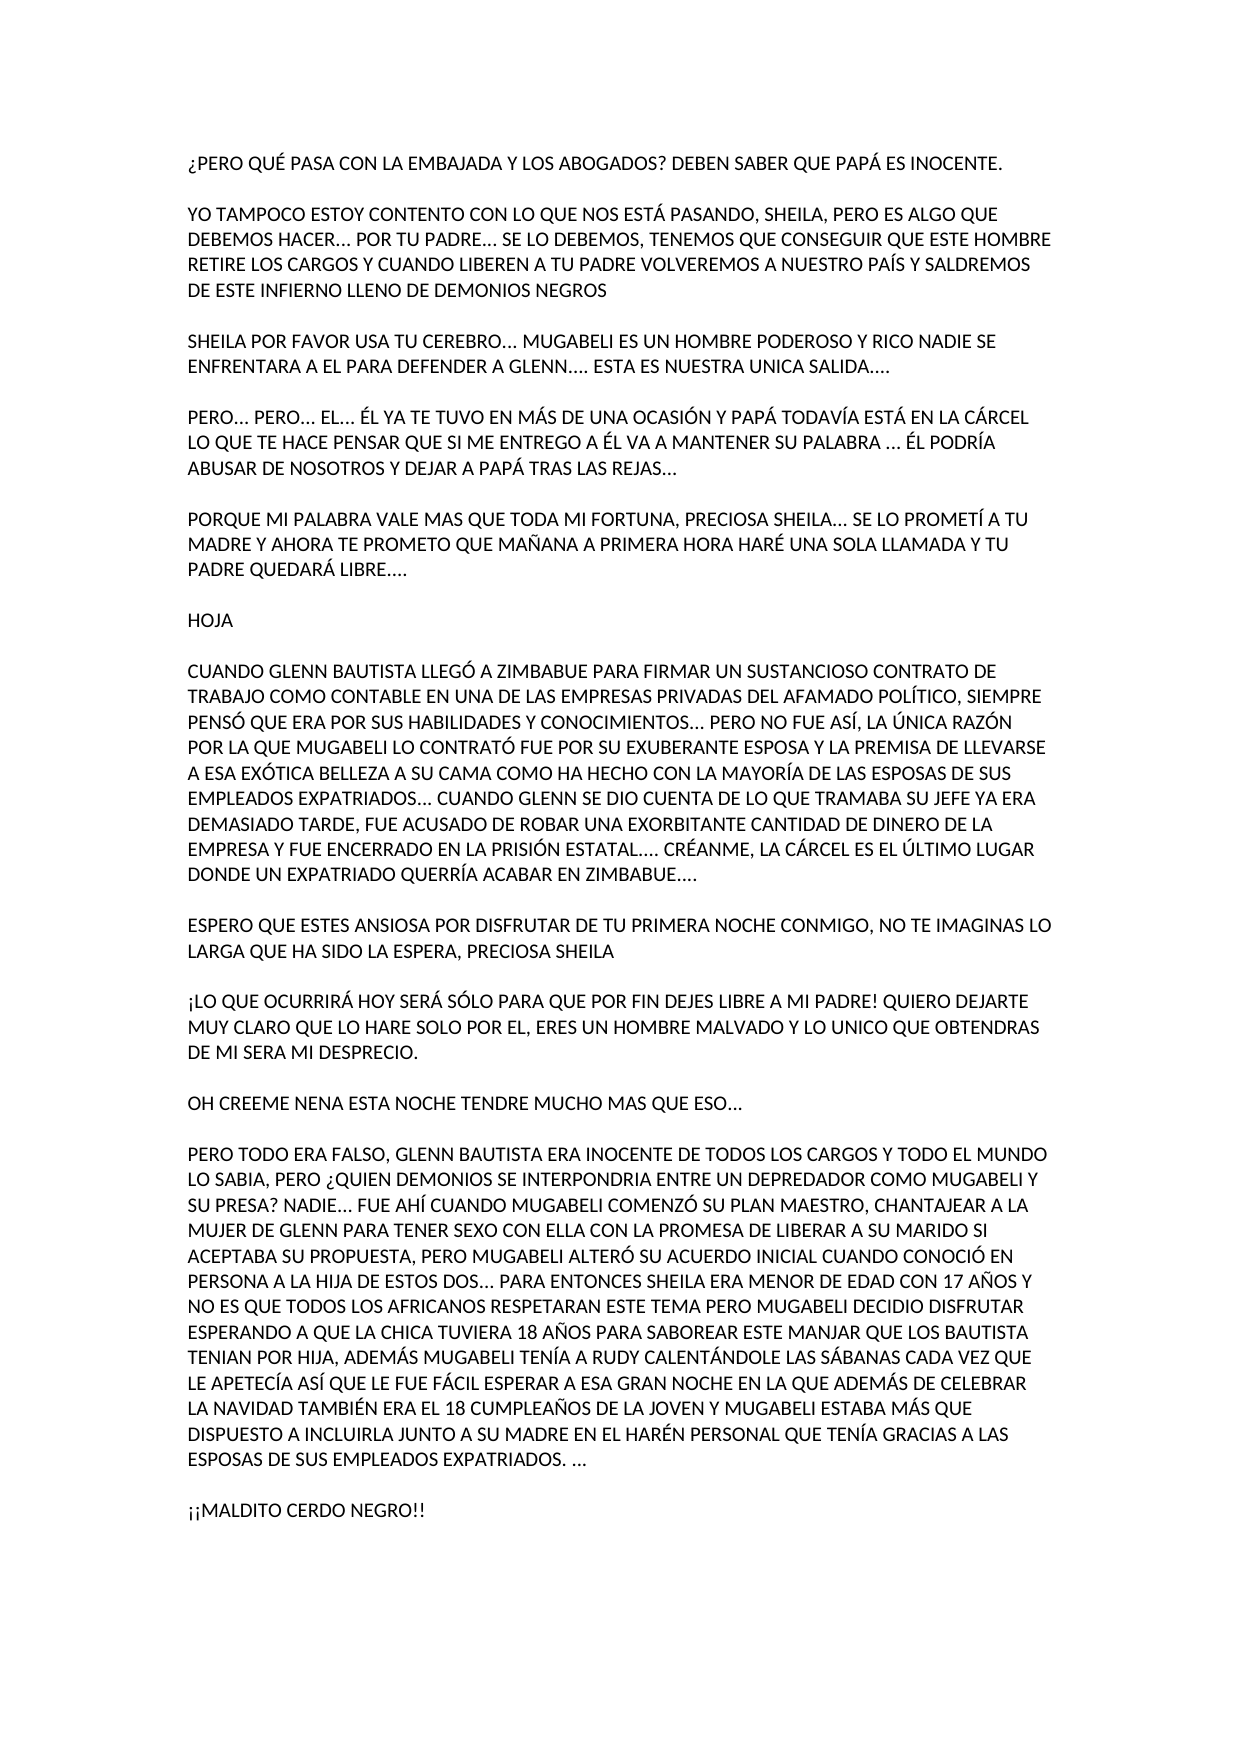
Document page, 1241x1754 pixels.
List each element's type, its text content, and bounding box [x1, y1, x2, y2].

text ¡LO QUE OCURRIRÁ HOY SERÁ SÓLO PARA QUE POR FIN DEJES LIBRE A MI PADRE! QUIERO DEJARTE MUY CLARO QUE LO HARE SOLO POR EL, ERES UN HOMBRE MALVADO Y LO UNICO QUE OBTENDRAS DE MI SERA MI DESPRECIO. [187, 989, 1053, 1065]
text ¡¡MALDITO CERDO NEGRO!! [187, 1497, 1053, 1522]
text OH CREEME NENA ESTA NOCHE TENDRE MUCHO MAS QUE ESO... [187, 1090, 1053, 1116]
text ESPERO QUE ESTES ANSIOSA POR DISFRUTAR DE TU PRIMERA NOCHE CONMIGO, NO TE IMAGINAS LO LARGA QUE HA SIDO LA ESPERA, PRECIOSA SHEILA [187, 912, 1053, 963]
text PORQUE MI PALABRA VALE MAS QUE TODA MI FORTUNA, PRECIOSA SHEILA... SE LO PROMETÍ A TU MADRE Y AHORA TE PROMETO QUE MAÑANA A PRIMERA HORA HARÉ UNA SOLA LLAMADA Y TU PADRE QUEDARÁ LIBRE.... [187, 506, 1053, 582]
text PERO TODO ERA FALSO, GLENN BAUTISTA ERA INOCENTE DE TODOS LOS CARGOS Y TODO EL MUNDO LO SABIA, PERO ¿QUIEN DEMONIOS SE INTERPONDRIA ENTRE UN DEPREDADOR COMO MUGABELI Y SU PRESA? NADIE... FUE AHÍ CUANDO MUGABELI COMENZÓ SU PLAN MAESTRO, CHANTAJEAR A LA MUJER DE GLENN PARA TENER SEXO CON ELLA CON LA PROMESA DE LIBERAR A SU MARIDO SI ACEPTABA SU PROPUESTA, PERO MUGABELI ALTERÓ SU ACUERDO INICIAL CUANDO CONOCIÓ EN PERSONA A LA HIJA DE ESTOS DOS... PARA ENTONCES SHEILA ERA MENOR DE EDAD CON 17 AÑOS Y NO ES QUE TODOS LOS AFRICANOS RESPETARAN ESTE TEMA PERO MUGABELI DECIDIO DISFRUTAR ESPERANDO A QUE LA CHICA TUVIERA 18 AÑOS PARA SABOREAR ESTE MANJAR QUE LOS BAUTISTA TENIAN POR HIJA, ADEMÁS MUGABELI TENÍA A RUDY CALENTÁNDOLE LAS SÁBANAS CADA VEZ QUE LE APETECÍA ASÍ QUE LE FUE FÁCIL ESPERAR A ESA GRAN NOCHE EN LA QUE ADEMÁS DE CELEBRAR LA NAVIDAD TAMBIÉN ERA EL 18 CUMPLEAÑOS DE LA JOVEN Y MUGABELI ESTABA MÁS QUE DISPUESTO A INCLUIRLA JUNTO A SU MADRE EN EL HARÉN PERSONAL QUE TENÍA GRACIAS A LAS ESPOSAS DE SUS EMPLEADOS EXPATRIADOS. ... [187, 1141, 1053, 1472]
text ¿PERO QUÉ PASA CON LA EMBAJADA Y LOS ABOGADOS? DEBEN SABER QUE PAPÁ ES INOCENTE. [187, 150, 1053, 175]
text CUANDO GLENN BAUTISTA LLEGÓ A ZIMBABUE PARA FIRMAR UN SUSTANCIOSO CONTRATO DE TRABAJO COMO CONTABLE EN UNA DE LAS EMPRESAS PRIVADAS DEL AFAMADO POLÍTICO, SIEMPRE PENSÓ QUE ERA POR SUS HABILIDADES Y CONOCIMIENTOS... PERO NO FUE ASÍ, LA ÚNICA RAZÓN POR LA QUE MUGABELI LO CONTRATÓ FUE POR SU EXUBERANTE ESPOSA Y LA PREMISA DE LLEVARSE A ESA EXÓTICA BELLEZA A SU CAMA COMO HA HECHO CON LA MAYORÍA DE LAS ESPOSAS DE SUS EMPLEADOS EXPATRIADOS... CUANDO GLENN SE DIO CUENTA DE LO QUE TRAMABA SU JEFE YA ERA DEMASIADO TARDE, FUE ACUSADO DE ROBAR UNA EXORBITANTE CANTIDAD DE DINERO DE LA EMPRESA Y FUE ENCERRADO EN LA PRISIÓN ESTATAL.... CRÉANME, LA CÁRCEL ES EL ÚLTIMO LUGAR DONDE UN EXPATRIADO QUERRÍA ACABAR EN ZIMBABUE.... [187, 658, 1053, 887]
text SHEILA POR FAVOR USA TU CEREBRO... MUGABELI ES UN HOMBRE PODEROSO Y RICO NADIE SE ENFRENTARA A EL PARA DEFENDER A GLENN.... ESTA ES NUESTRA UNICA SALIDA.... [187, 328, 1053, 379]
text HOJA [187, 607, 1053, 633]
text PERO... PERO... EL... ÉL YA TE TUVO EN MÁS DE UNA OCASIÓN Y PAPÁ TODAVÍA ESTÁ EN LA CÁRCEL LO QUE TE HACE PENSAR QUE SI ME ENTREGO A ÉL VA A MANTENER SU PALABRA ... ÉL PODRÍA ABUSAR DE NOSOTROS Y DEJAR A PAPÁ TRAS LAS REJAS... [187, 404, 1053, 480]
text YO TAMPOCO ESTOY CONTENTO CON LO QUE NOS ESTÁ PASANDO, SHEILA, PERO ES ALGO QUE DEBEMOS HACER... POR TU PADRE... SE LO DEBEMOS, TENEMOS QUE CONSEGUIR QUE ESTE HOMBRE RETIRE LOS CARGOS Y CUANDO LIBEREN A TU PADRE VOLVEREMOS A NUESTRO PAÍS Y SALDREMOS DE ESTE INFIERNO LLENO DE DEMONIOS NEGROS [187, 201, 1053, 302]
